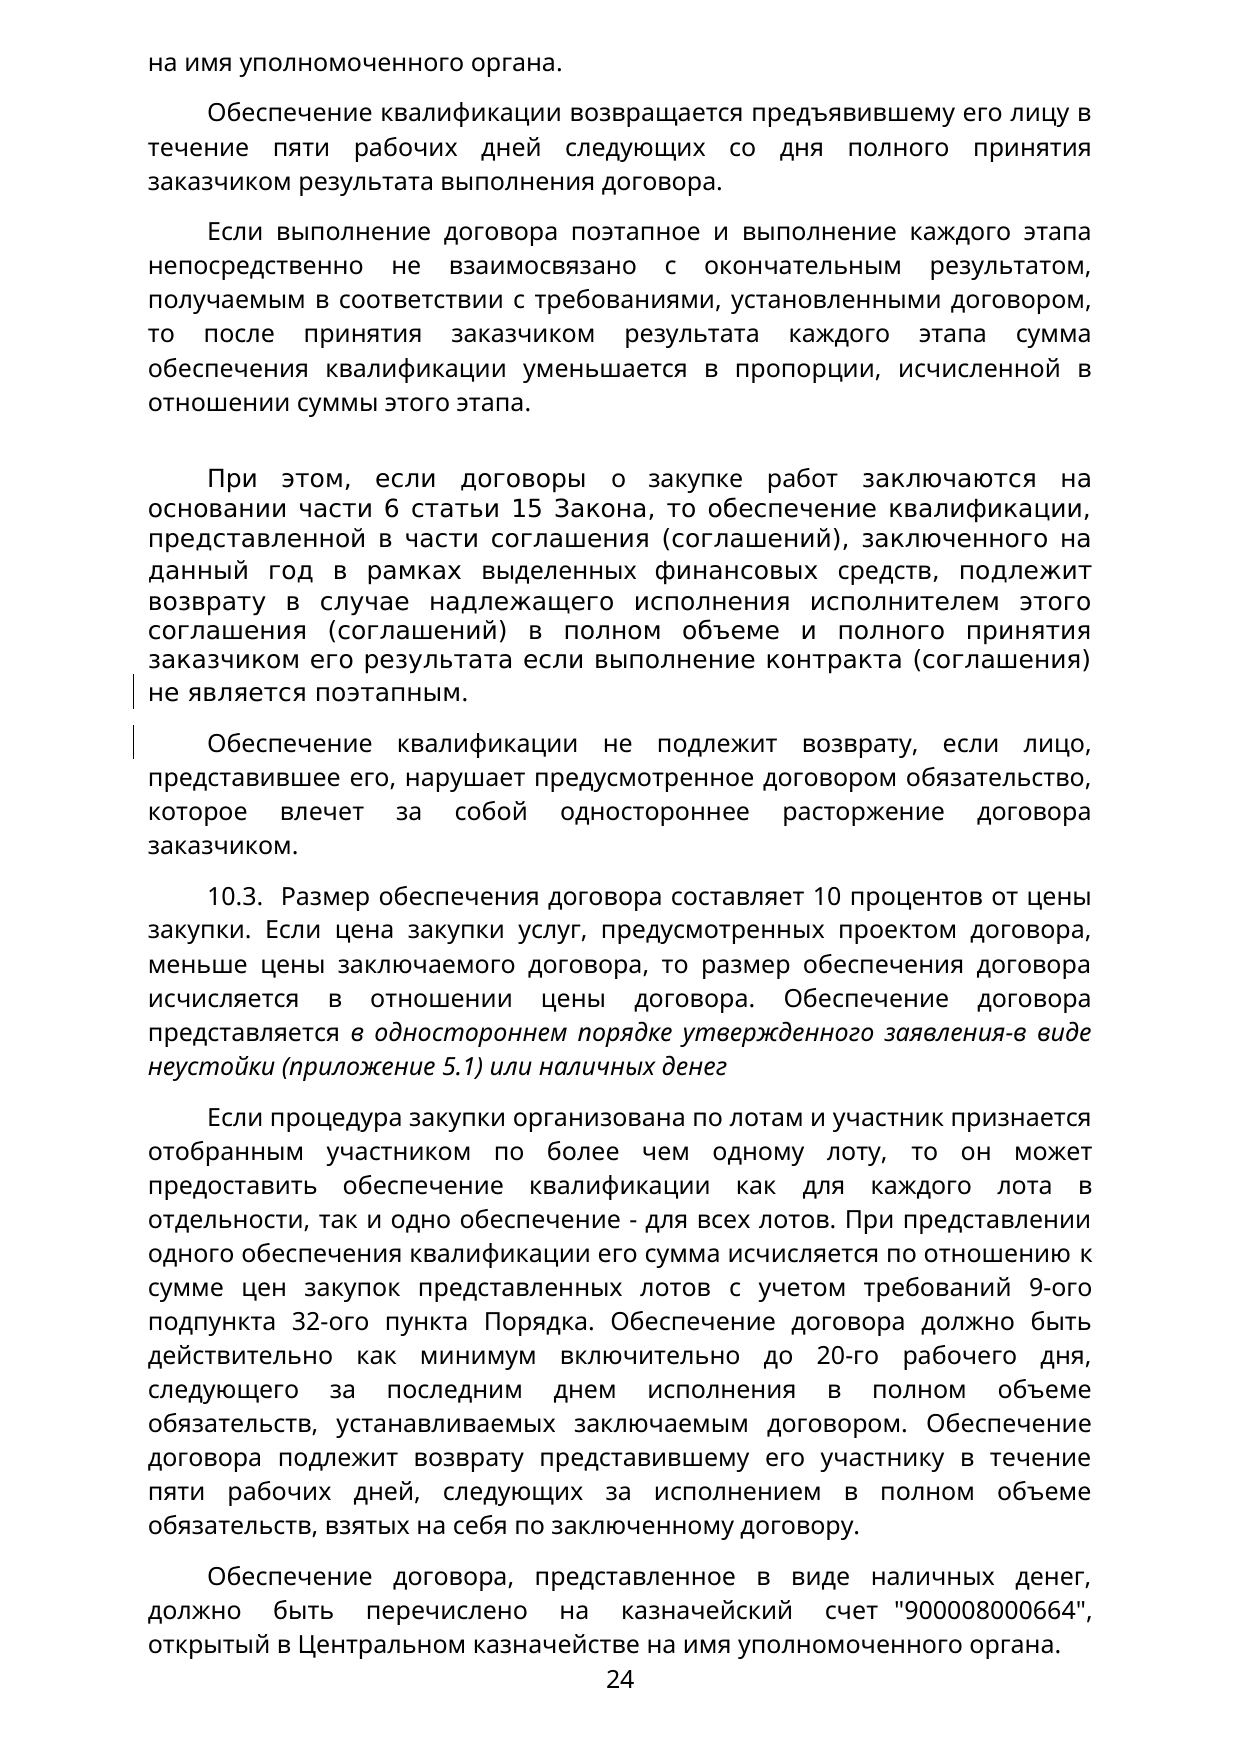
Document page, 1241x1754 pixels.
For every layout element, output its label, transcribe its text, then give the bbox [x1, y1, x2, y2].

text Если процедура закупки организована по лотам и участник признается отобранным участником по более чем одному лоту, то он может предоставить обеспечение квалификации как для каждого лота в отдельности, так и одно обеспечение - для всех лотов. При представлении одного обеспечения квалификации его сумма исчисляется по отношению к сумме цен закупок представленных лотов с учетом требований 9-ого подпункта 32-ого пункта Порядка. Обеспечение договора должно быть действительно как минимум включительно до 20-го рабочего дня, следующего за последним днем исполнения в полном объеме обязательств, устанавливаемых заключаемым договором. Обеспечение договора подлежит возврату представившему его участнику в течение пяти рабочих дней, следующих за исполнением в полном объеме обязательств, взятых на себя по заключенному договору. [148, 1099, 1092, 1542]
text Обеспечение квалификации возвращается предъявившему его лицу в течение пяти рабочих дней следующих со дня полного принятия заказчиком результата выполнения договора. [148, 95, 1092, 197]
text 10.3. Размер обеспечения договора составляет 10 процентов от цены закупки. Если цена закупки услуг, предусмотренных проектом договора, меньше цены заключаемого договора, то размер обеспечения договора исчисляется в отношении цены договора. Обеспечение договора представляется в одностороннем порядке утвержденного заявления-в виде неустойки (приложение 5.1) или наличных денег [148, 878, 1092, 1082]
text Обеспечение договора, представленное в виде наличных денег, должно быть перечислено на казначейский счет "900008000664", открытый в Центральном казначействе на имя уполномоченного органа. [148, 1559, 1092, 1661]
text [148, 44, 1092, 78]
text При этом, если договоры о закупке работ заключаются на основании части 6 статьи 15 Закона, то обеспечение квалификации, представленной в части соглашения (соглашений), заключенного на данный год в рамках выделенных финансовых средств, подлежит возврату в случае надлежащего исполнения исполнителем этого соглашения (соглашений) в полном объеме и полного принятия заказчиком его результата если выполнение контракта (соглашения) не является поэтапным. [148, 461, 1092, 708]
text Если выполнение договора поэтапное и выполнение каждого этапа непосредственно не взаимосвязано с окончательным результатом, получаемым в соответствии с требованиями, установленными договором, то после принятия заказчиком результата каждого этапа сумма обеспечения квалификации уменьшается в пропорции, исчисленной в отношении суммы этого этапа. [148, 214, 1092, 418]
text Обеспечение квалификации не подлежит возврату, если лицо, представившее его, нарушает предусмотренное договором обязательство, которое влечет за собой одностороннее расторжение договора заказчиком. [148, 725, 1092, 861]
